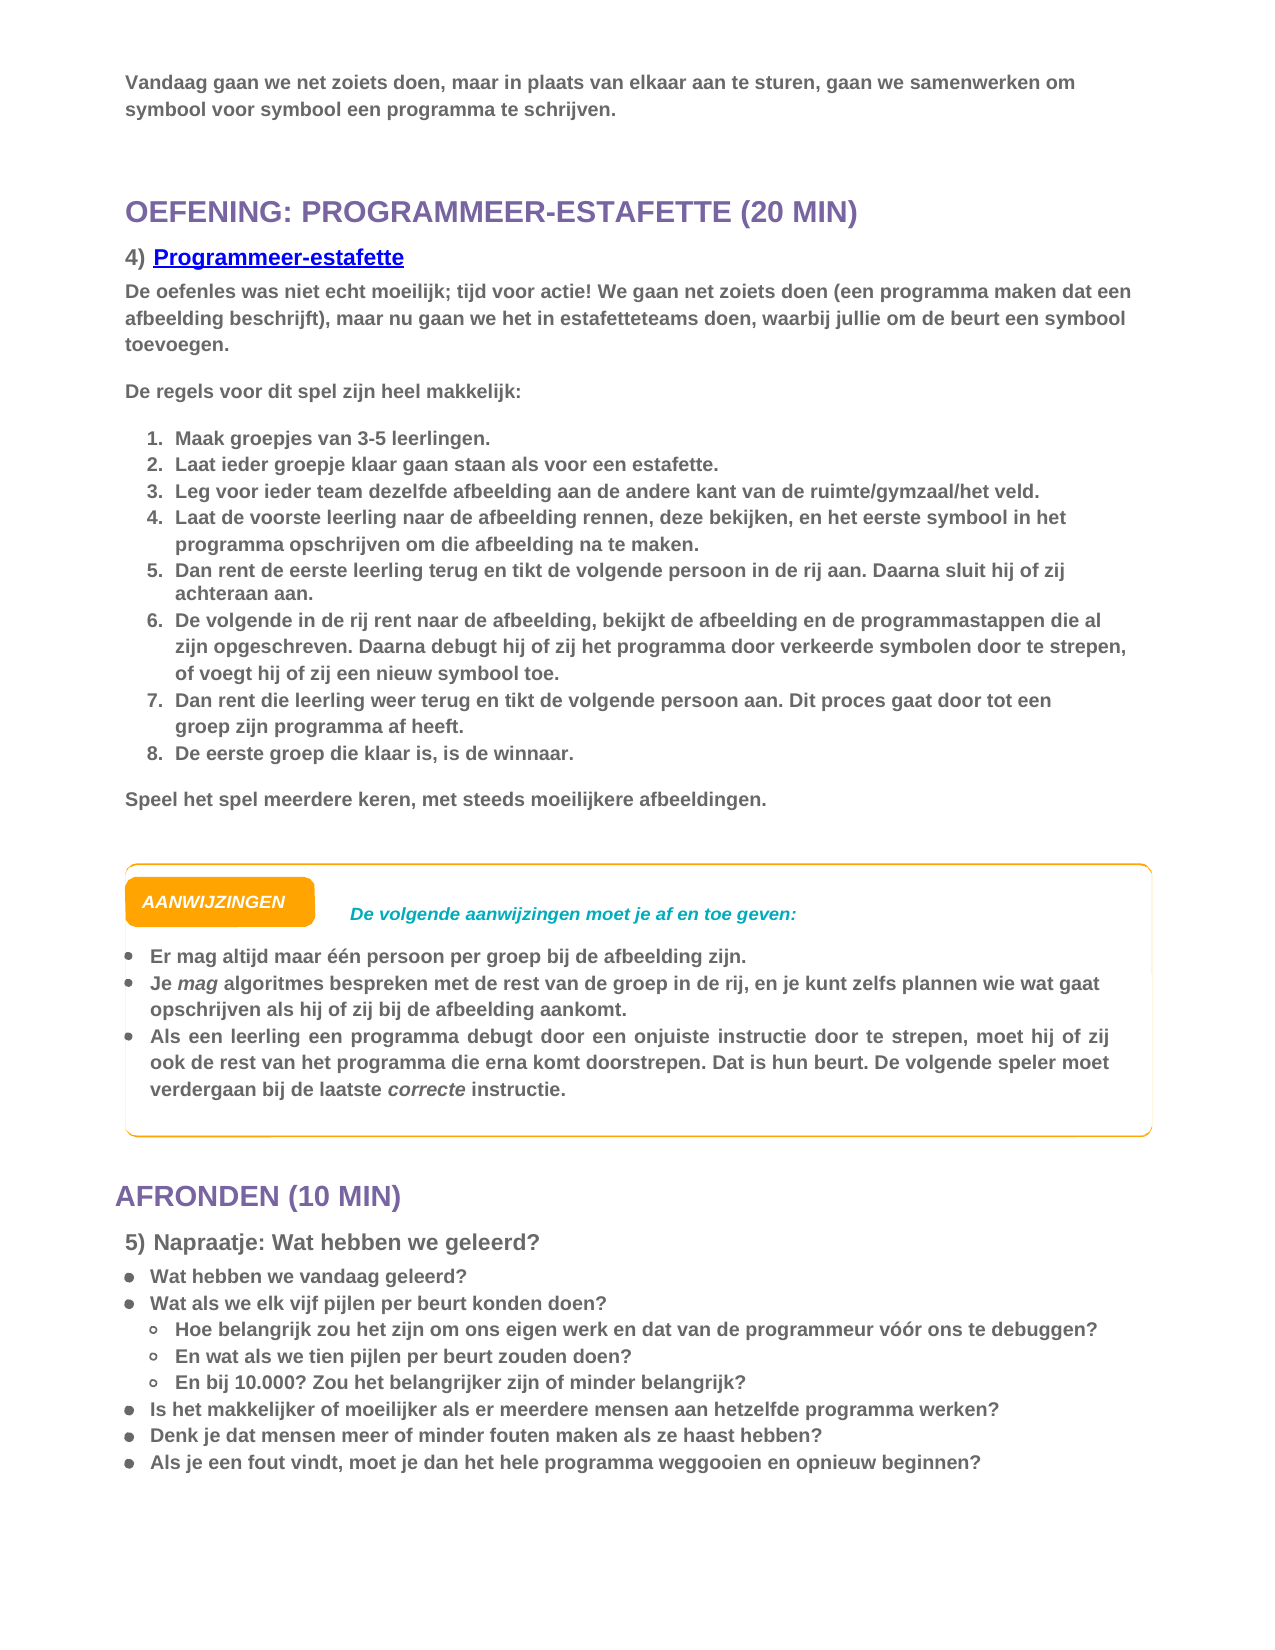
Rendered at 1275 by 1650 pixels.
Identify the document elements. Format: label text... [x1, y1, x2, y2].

text Wat als we elk vijf pijlen per beurt konden doen? [150, 1291, 1078, 1314]
list Laat ieder groepje klaar gaan staan als voor een estafette. [147, 453, 1156, 476]
text Vandaag gaan we net zoiets doen, maar in plaats van elkaar aan te sturen, gaan we samenwerken om symbool voor symbool een programma te schrijven. [125, 71, 1078, 120]
text Is het makkelijker of moeilijker als er meerdere mensen aan hetzelfde programma werken? Denk je dat mensen meer of minder fouten maken als ze haast hebben? [150, 1398, 1030, 1447]
list Maak groepjes van 3-5 leerlingen. [147, 426, 1156, 449]
text De regels voor dit spel zijn heel makkelijk: [125, 380, 1156, 402]
text Hoe belangrijk zou het zijn om ons eigen werk en dat van de programmeur vóór ons te debuggen? En wat als we tien pijlen per beurt zouden doen? [175, 1318, 1119, 1367]
text AFRONDEN (10 MIN) [114, 1179, 1156, 1213]
text Als een leerling een programma debugt door een onjuiste instructie door te strepen, moet hij of zij ook de rest van het programma die erna komt doorstrepen. Dat is hun beurt. De volgende speler moet verdergaan bij de laatste correcte instructie. [150, 1024, 1112, 1100]
text Je mag algoritmes bespreken met de rest van de groep in de rij, en je kunt zelfs plannen wie wat gaat opschrijven als hij of zij bij de afbeelding aankomt. [150, 971, 1127, 1021]
text En bij 10.000? Zou het belangrijker zijn of minder belangrijk? [175, 1371, 1078, 1394]
list Dan rent de eerste leerling terug en tikt de volgende persoon in de rij aan. Daarna sluit hij of zij achteraan aan. [147, 559, 1156, 605]
text Er mag altijd maar één persoon per groep bij de afbeelding zijn. [150, 945, 1156, 967]
text Wat hebben we vandaag geleerd? [150, 1265, 1078, 1288]
subtitle Napraatje: Wat hebben we geleerd? [125, 1229, 1156, 1255]
list Leg voor ieder team dezelfde afbeelding aan de andere kant van de ruimte/gymzaal/het veld. [147, 479, 1156, 502]
list Dan rent die leerling weer terug en tikt de volgende persoon aan. Dit proces gaat door tot een groep zijn programma af heeft. [147, 688, 1078, 738]
list De eerste groep die klaar is, is de winnaar. [147, 742, 1156, 764]
text Speel het spel meerdere keren, met steeds moeilijkere afbeeldingen. [125, 788, 1156, 811]
subtitle Programmeer-estafette [125, 244, 1156, 270]
list De volgende in de rij rent naar de afbeelding, bekijkt de afbeelding en de programmastappen die al zijn opgeschreven. Daarna debugt hij of zij het programma door verkeerde symbolen door te strepen, of voegt hij of zij een nieuw symbool toe. [147, 609, 1139, 684]
list Laat de voorste leerling naar de afbeelding rennen, deze bekijken, en het eerste symbool in het programma opschrijven om die afbeelding na te maken. [147, 506, 1144, 555]
text AANWIJZINGEN De volgende aanwijzingen moet je af en toe geven: [142, 891, 1156, 924]
text De oefenles was niet echt moeilijk; tijd voor actie! We gaan net zoiets doen (een programma maken dat een afbeelding beschrijft), maar nu gaan we het in estafetteteams doen, waarbij jullie om de beurt een symbool toevoegen. [125, 280, 1144, 356]
subtitle OEFENING: PROGRAMMEER-ESTAFETTE (20 MIN) [125, 193, 1156, 228]
text Als je een fout vindt, moet je dan het hele programma weggooien en opnieuw beginnen? [150, 1451, 1078, 1474]
